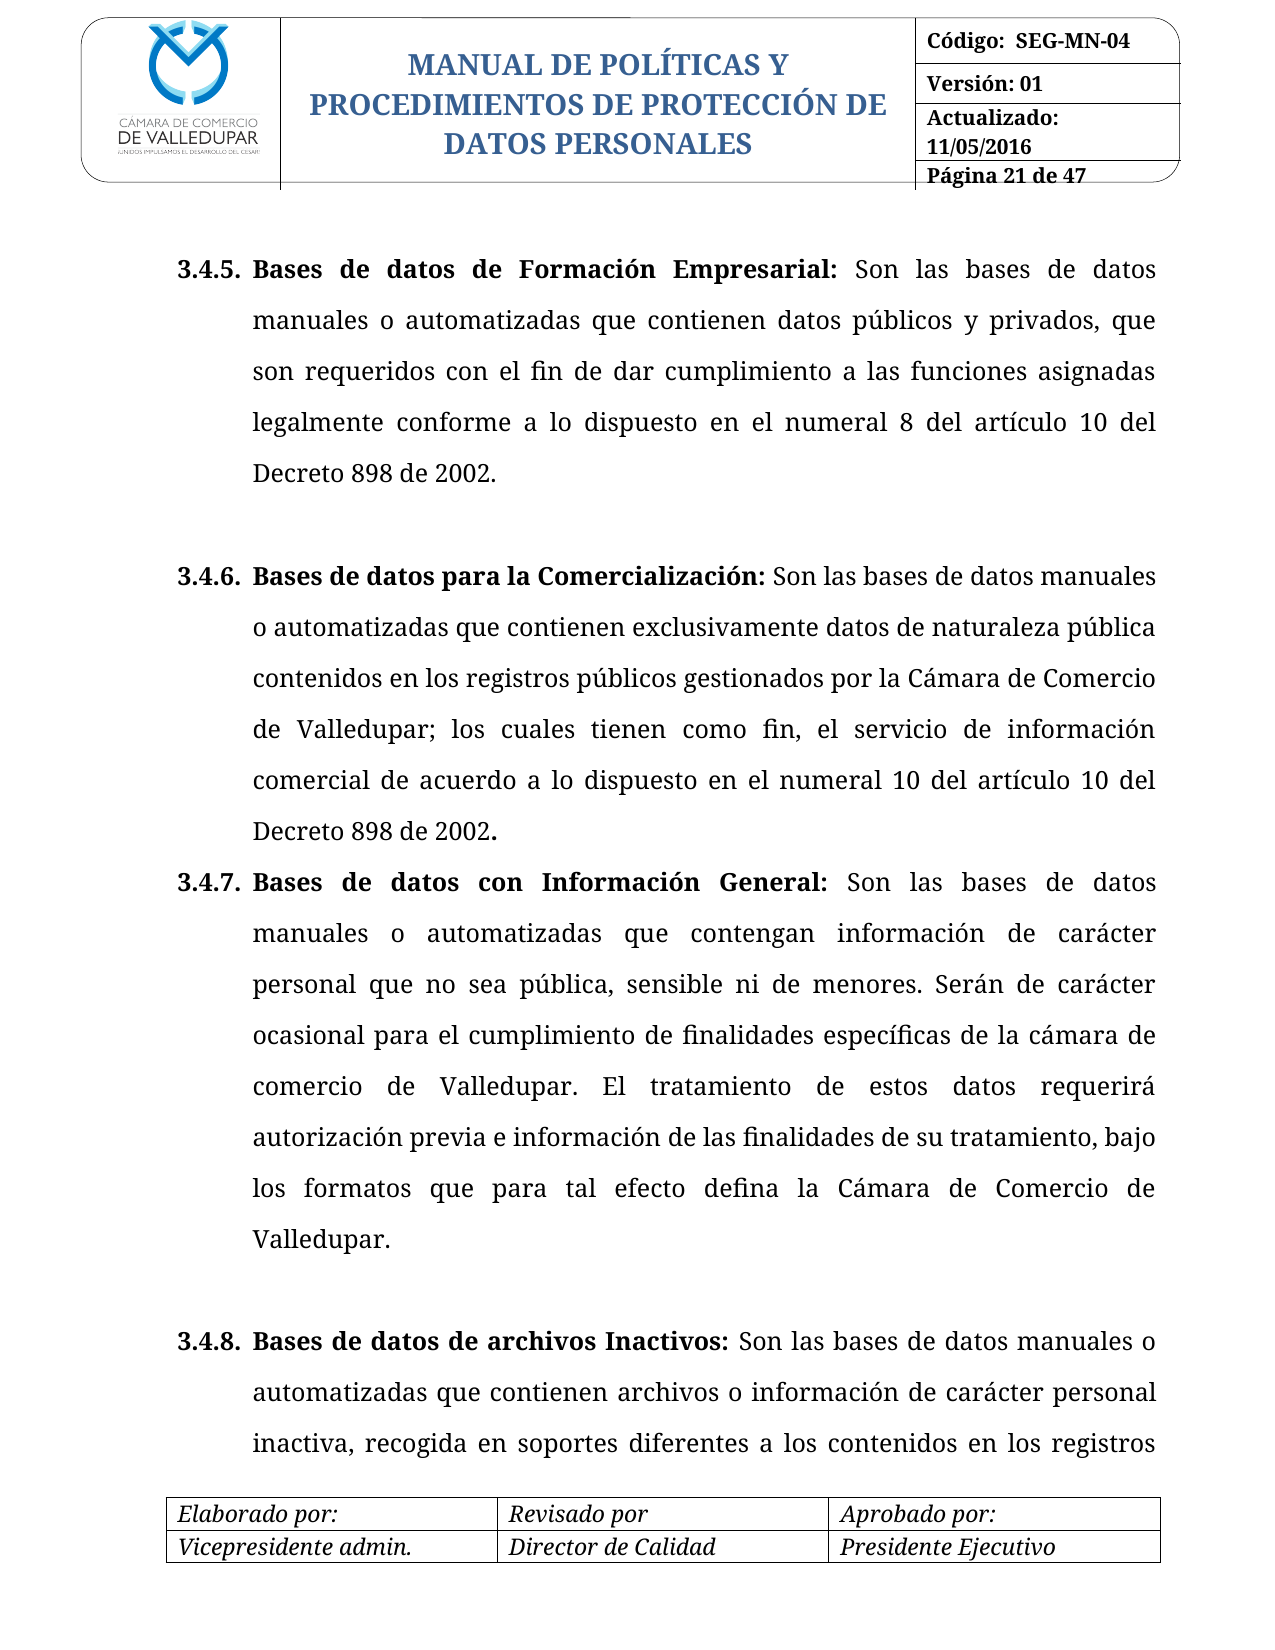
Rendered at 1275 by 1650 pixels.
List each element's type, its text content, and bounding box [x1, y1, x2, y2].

list Bases de datos con Información General: Son las bases de datos manuales o automatizadas que contengan información de carácter personal que no sea pública, sensible ni de menores. Serán de carácter ocasional para el cumplimiento de finalidades específicas de la cámara de comercio de Valledupar. El tratamiento de estos datos requerirá autorización previa e información de las finalidades de su tratamiento, bajo los formatos que para tal efecto defina la Cámara de Comercio de Valledupar. [177, 864, 1157, 1256]
picture [117, 20, 260, 154]
list Bases de datos de Formación Empresarial: Son las bases de datos manuales o automatizadas que contienen datos públicos y privados, que son requeridos con el fin de dar cumplimiento a las funciones asignadas legalmente conforme a lo dispuesto en el numeral 8 del artículo 10 del Decreto 898 de 2002. [177, 252, 1157, 490]
list Bases de datos para la Comercialización: Son las bases de datos manuales o automatizadas que contienen exclusivamente datos de naturaleza pública contenidos en los registros públicos gestionados por la Cámara de Comercio de Valledupar; los cuales tienen como fin, el servicio de información comercial de acuerdo a lo dispuesto en el numeral 10 del artículo 10 del Decreto 898 de 2002. [177, 558, 1157, 847]
